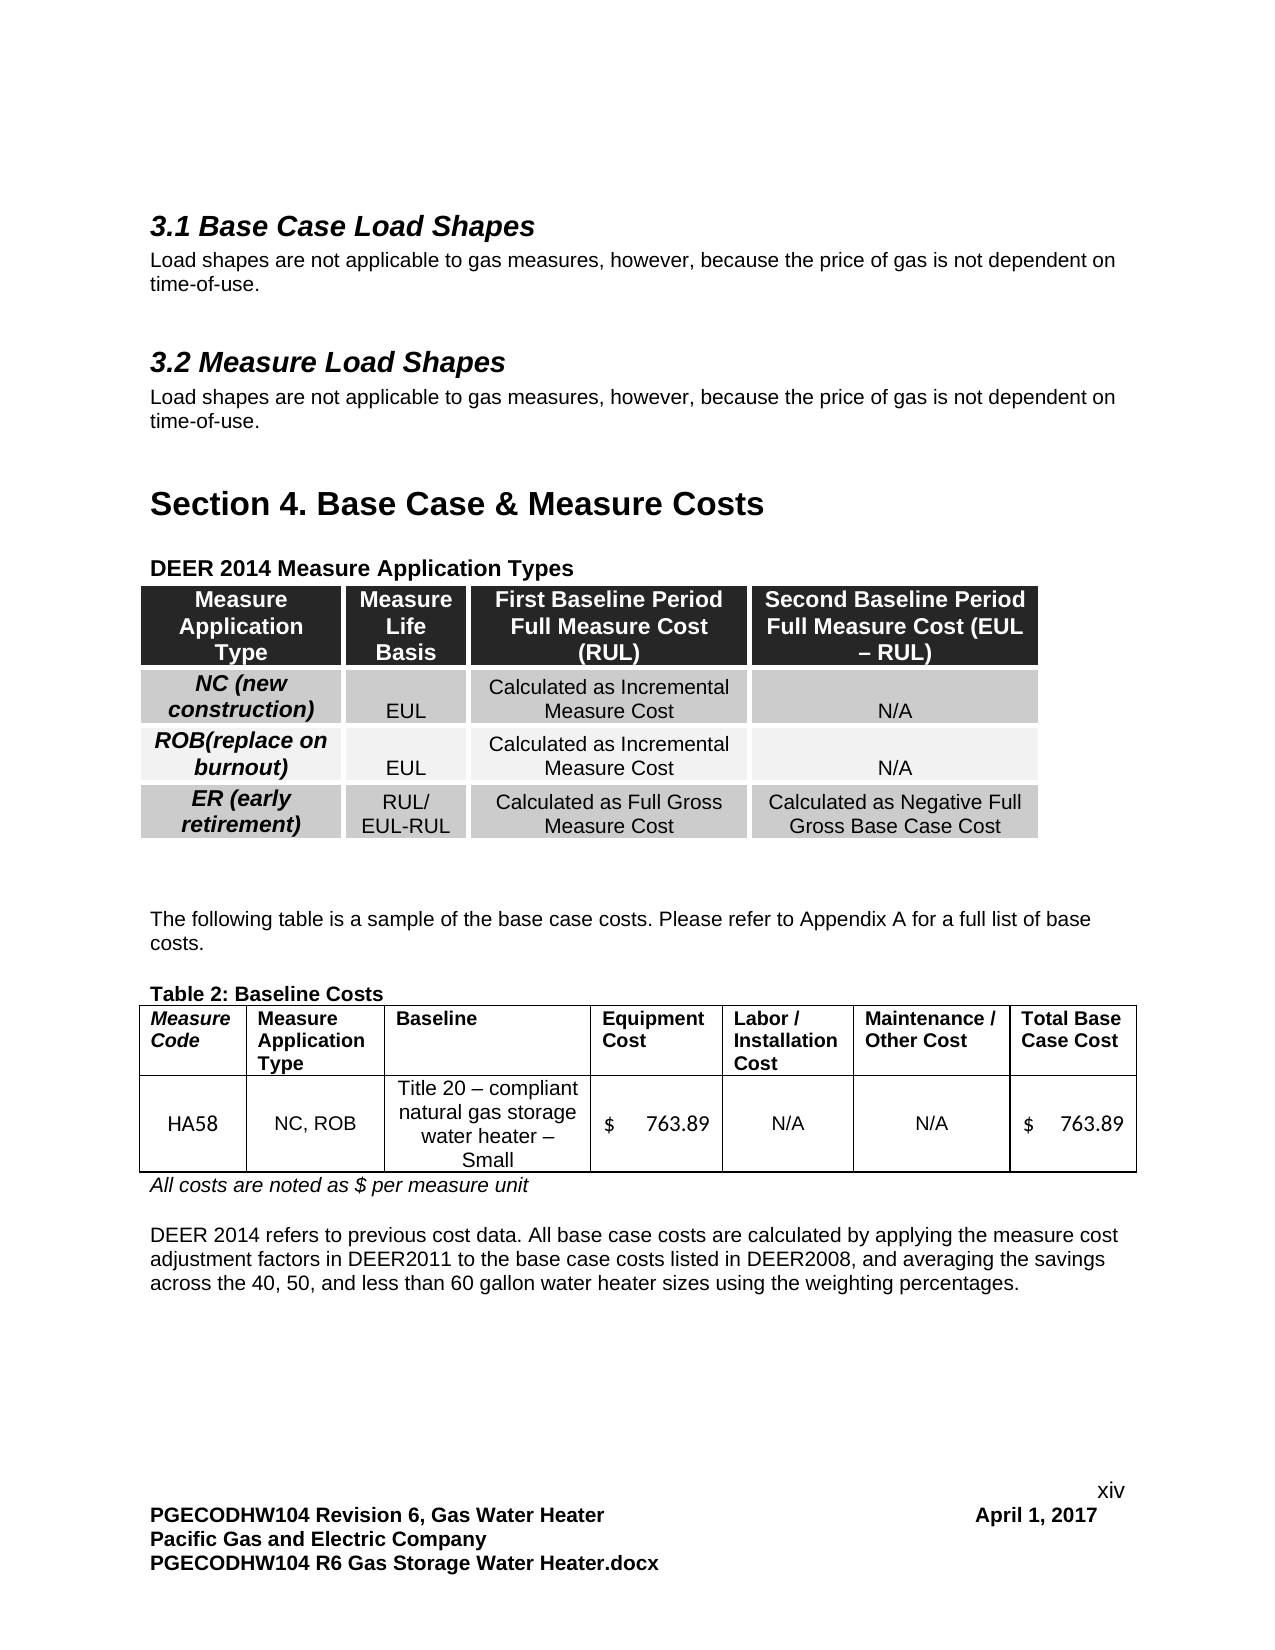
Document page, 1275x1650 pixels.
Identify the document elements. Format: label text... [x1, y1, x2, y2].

text All costs are noted as $ per measure unit [150, 1173, 1125, 1196]
table_cell $ 763.89 [591, 1076, 722, 1171]
table_header Measure Application Type [247, 1006, 384, 1074]
table_cell NC, ROB [247, 1076, 384, 1171]
table_header Maintenance / Other Cost [854, 1006, 1009, 1074]
table_cell N/A [854, 1076, 1009, 1171]
table_cell Calculated as Incremental Measure Cost [471, 670, 747, 723]
table_cell RUL/ EUL-RUL [346, 785, 466, 838]
table_cell HA58 [140, 1076, 246, 1171]
text Load shapes are not applicable to gas measures, however, because the price of gas is not dependent on time-of-use. [150, 248, 1125, 296]
table_cell N/A [752, 670, 1038, 723]
table_header Baseline [385, 1006, 590, 1074]
table_cell Calculated as Negative Full Gross Base Case Cost [752, 785, 1038, 838]
table_header Measure Code [140, 1006, 246, 1074]
table_header Equipment Cost [591, 1006, 722, 1074]
table_cell ROB(replace on burnout) [141, 728, 341, 780]
table_header First Baseline Period Full Measure Cost (RUL) [471, 586, 747, 665]
table_header Second Baseline Period Full Measure Cost (EUL – RUL) [752, 586, 1038, 665]
table_cell $ 763.89 [1011, 1076, 1136, 1171]
text Load shapes are not applicable to gas measures, however, because the price of gas is not dependent on time-of-use. [150, 385, 1125, 433]
table_cell Calculated as Incremental Measure Cost [471, 728, 747, 780]
table_header Measure Life Basis [346, 586, 466, 665]
table_header Labor / Installation Cost [723, 1006, 853, 1074]
table_header Total Base Case Cost [1011, 1006, 1136, 1074]
table_cell NC (new construction) [141, 670, 341, 723]
table_cell EUL [346, 670, 466, 723]
subtitle Section 4. Base Case & Measure Costs [150, 484, 1125, 523]
table_cell N/A [723, 1076, 853, 1171]
table_header Measure Application Type [141, 586, 341, 665]
text The following table is a sample of the base case costs. Please refer to Appendix A for a full list of base costs. [150, 907, 1125, 955]
text DEER 2014 Measure Application Types [150, 555, 1125, 582]
table_cell EUL [346, 728, 466, 780]
table_cell Title 20 – compliant natural gas storage water heater – Small [385, 1076, 590, 1171]
table_cell ER (early retirement) [141, 785, 341, 838]
text DEER 2014 refers to previous cost data. All base case costs are calculated by applying the measure cost adjustment factors in DEER2011 to the base case costs listed in DEER2008, and averaging the savings across the 40, 50, and less than 60 gallon water heater sizes using the weighting percentages. [150, 1223, 1125, 1294]
text Table 2: Baseline Costs [150, 981, 1125, 1005]
subtitle 3.1 Base Case Load Shapes [150, 208, 1125, 242]
table_cell N/A [752, 728, 1038, 780]
subtitle 3.2 Measure Load Shapes [150, 345, 1125, 379]
table_cell Calculated as Full Gross Measure Cost [471, 785, 747, 838]
